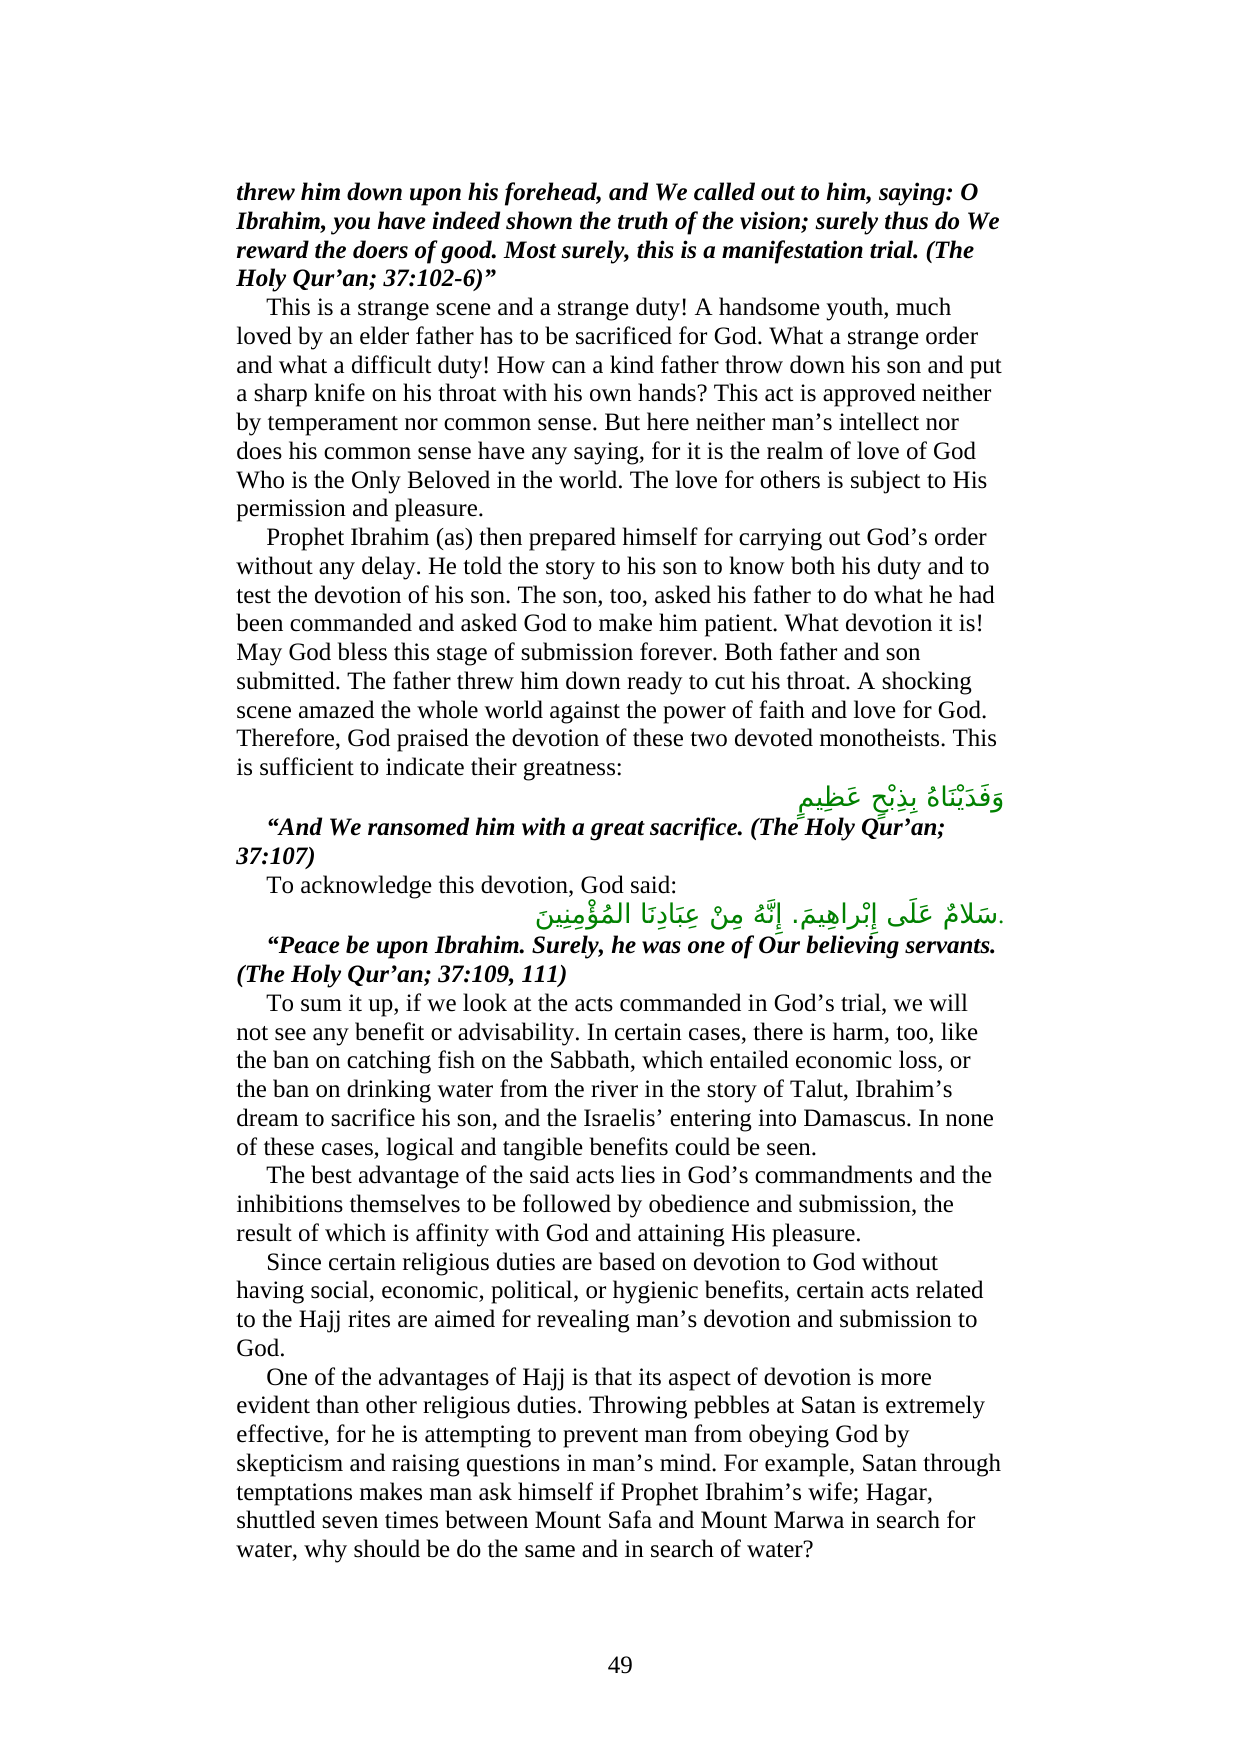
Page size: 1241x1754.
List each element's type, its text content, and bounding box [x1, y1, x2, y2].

text Since certain religious duties are based on devotion to God without having social, economic, political, or hygienic benefits, certain acts related to the Hajj rites are aimed for revealing man’s devotion and submission to God. [236, 1247, 1004, 1362]
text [236, 177, 1004, 292]
text Prophet Ibrahim (as) then prepared himself for carrying out God’s order without any delay. He told the story to his son to know both his duty and to test the devotion of his son. The son, too, asked his father to do what he had been commanded and asked God to make him patient. What devotion it is! May God bless this stage of submission forever. Both father and son submitted. The father threw him down ready to cut his throat. A shocking scene amazed the whole world against the power of faith and love for God. Therefore, God praised the devotion of these two devoted monotheists. This is sufficient to indicate their greatness: [236, 522, 1004, 781]
text وَفَدَيْنَاهُ بِذِبْحٍ عَظِيمٍ [236, 781, 1004, 812]
text This is a strange scene and a strange duty! A handsome youth, much loved by an elder father has to be sacrificed for God. What a strange order and what a difficult duty! How can a kind father throw down his son and put a sharp knife on his throat with his own hands? This act is approved neither by temperament nor common sense. But here neither man’s intellect nor does his common sense have any saying, for it is the realm of love of God Who is the Only Beloved in the world. The love for others is subject to His permission and pleasure. [236, 292, 1004, 522]
text To sum it up, if we look at the acts commanded in God’s trial, we will not see any benefit or advisability. In certain cases, there is harm, too, like the ban on catching fish on the Sabbath, which entailed economic loss, or the ban on drinking water from the river in the story of Talut, Ibrahim’s dream to sacrifice his son, and the Israelis’ entering into Damascus. In none of these cases, logical and tangible benefits could be seen. [236, 988, 1004, 1160]
text سَلامٌ عَلَى إِبْراهِيمَ. إِنَّهُ مِنْ عِبَادِنَا المُؤْمِنِينَ. [236, 899, 1004, 930]
text “And We ransomed him with a great sacrifice. (The Holy Qur’an; 37:107) [236, 812, 1004, 870]
text The best advantage of the said acts lies in God’s commandments and the inhibitions themselves to be followed by obedience and submission, the result of which is affinity with God and attaining His pleasure. [236, 1160, 1004, 1247]
text One of the advantages of Hajj is that its aspect of devotion is more evident than other religious duties. Throwing pebbles at Satan is extremely effective, for he is attempting to prevent man from obeying God by skepticism and raising questions in man’s mind. For example, Satan through temptations makes man ask himself if Prophet Ibrahim’s wife; Hagar, shuttled seven times between Mount Safa and Mount Marwa in search for water, why should be do the same and in search of water? [236, 1362, 1004, 1563]
text “Peace be upon Ibrahim. Surely, he was one of Our believing servants. (The Holy Qur’an; 37:109, 111) [236, 930, 1004, 988]
text To acknowledge this devotion, God said: [236, 870, 1004, 899]
